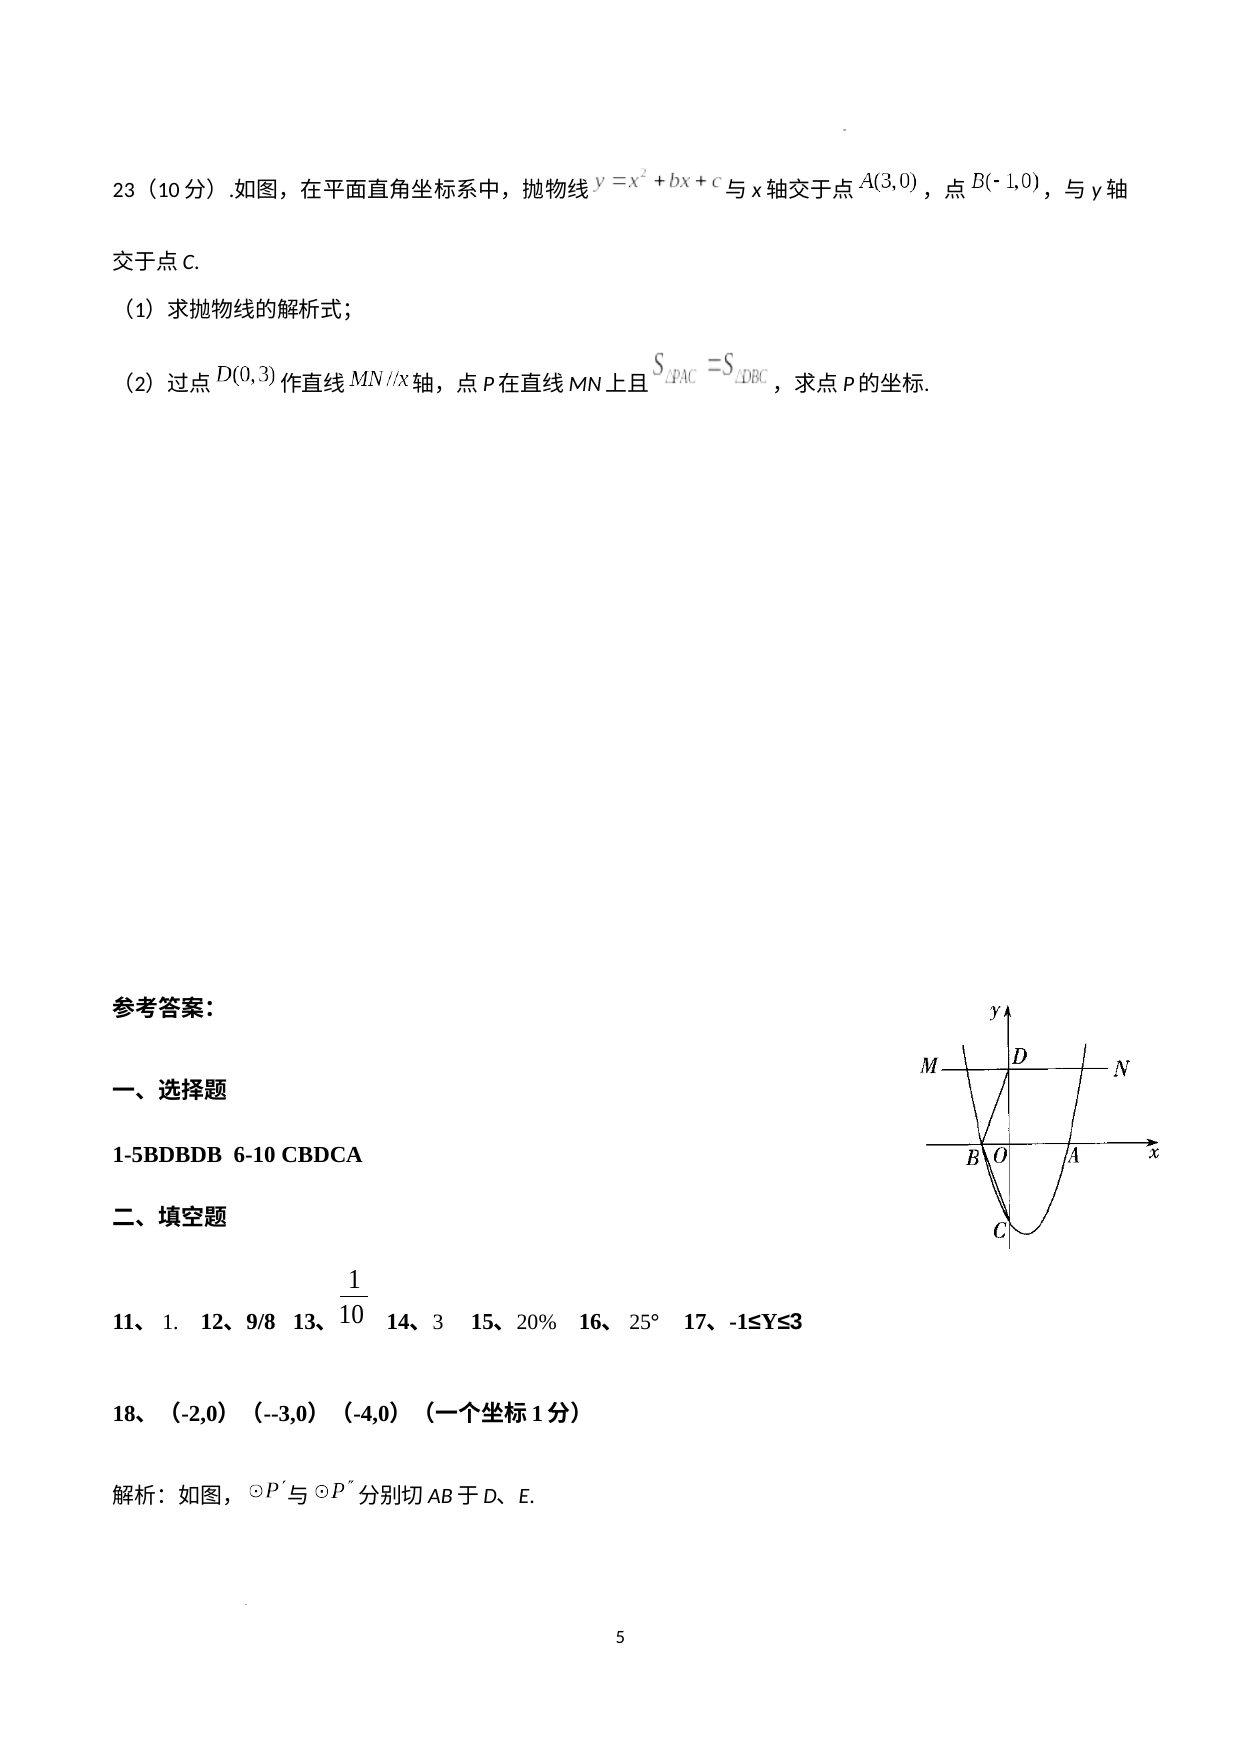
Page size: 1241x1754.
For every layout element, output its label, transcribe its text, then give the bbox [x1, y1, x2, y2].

text 11、 1. 12、9/8 13、 14、3 15、20% 16、 25° 17、-1≤Y≤3 [112, 1265, 1128, 1362]
text 1-5BDBDB 6-10 CBDCA [112, 1138, 917, 1170]
picture [917, 997, 1164, 1255]
text 二、填空题 [112, 1183, 917, 1248]
text （2）过点作直线轴，点P在直线MN上且，求点P的坐标. [112, 340, 1128, 405]
text （1）求抛物线的解析式； [112, 292, 1128, 324]
text 解析：如图，与分别切AB于D、E. [112, 1460, 1128, 1525]
text 一、选择题 [112, 1056, 917, 1121]
text 23（10分）.如图，在平面直角坐标系中，抛物线与x轴交于点，点，与y轴交于点C. [112, 162, 1128, 276]
text 参考答案： [112, 974, 1128, 1039]
text 18、（-2,0）（--3,0）（-4,0）（一个坐标1分） [112, 1379, 1128, 1444]
